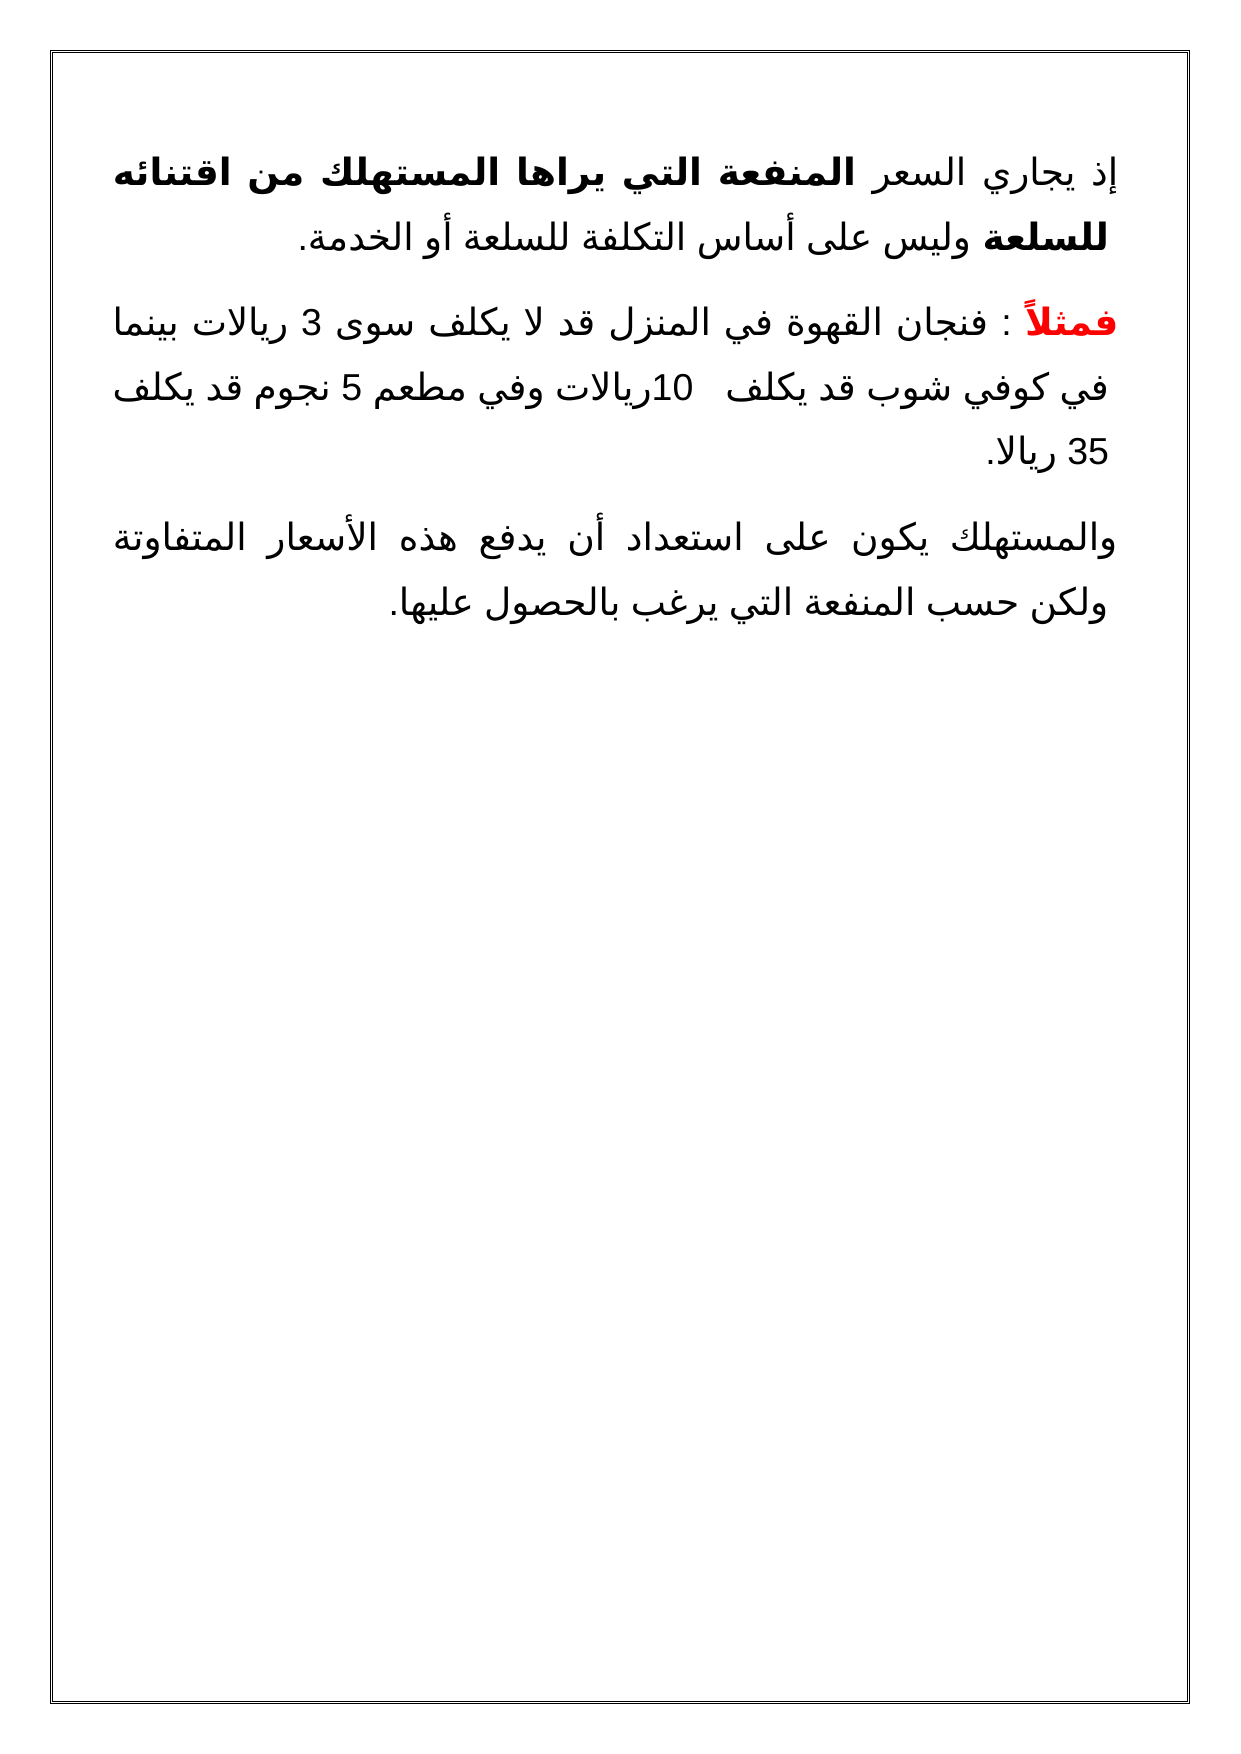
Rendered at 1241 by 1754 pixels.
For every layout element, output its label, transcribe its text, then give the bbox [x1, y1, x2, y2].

text إذ يجاري السعر المنفعة التي يراها المستهلك من اقتنائه للسلعة وليس على أساس التكلفة للسلعة أو الخدمة. [112, 150, 1118, 258]
text فمثلاً : فنجان القهوة في المنزل قد لا يكلف سوى 3 ريالات بينما في كوفي شوب قد يكلف 10ريالات وفي مطعم 5 نجوم قد يكلف 35 ريالا. [112, 300, 1118, 473]
text والمستهلك يكون على استعداد أن يدفع هذه الأسعار المتفاوتة ولكن حسب المنفعة التي يرغب بالحصول عليها. [112, 515, 1118, 623]
